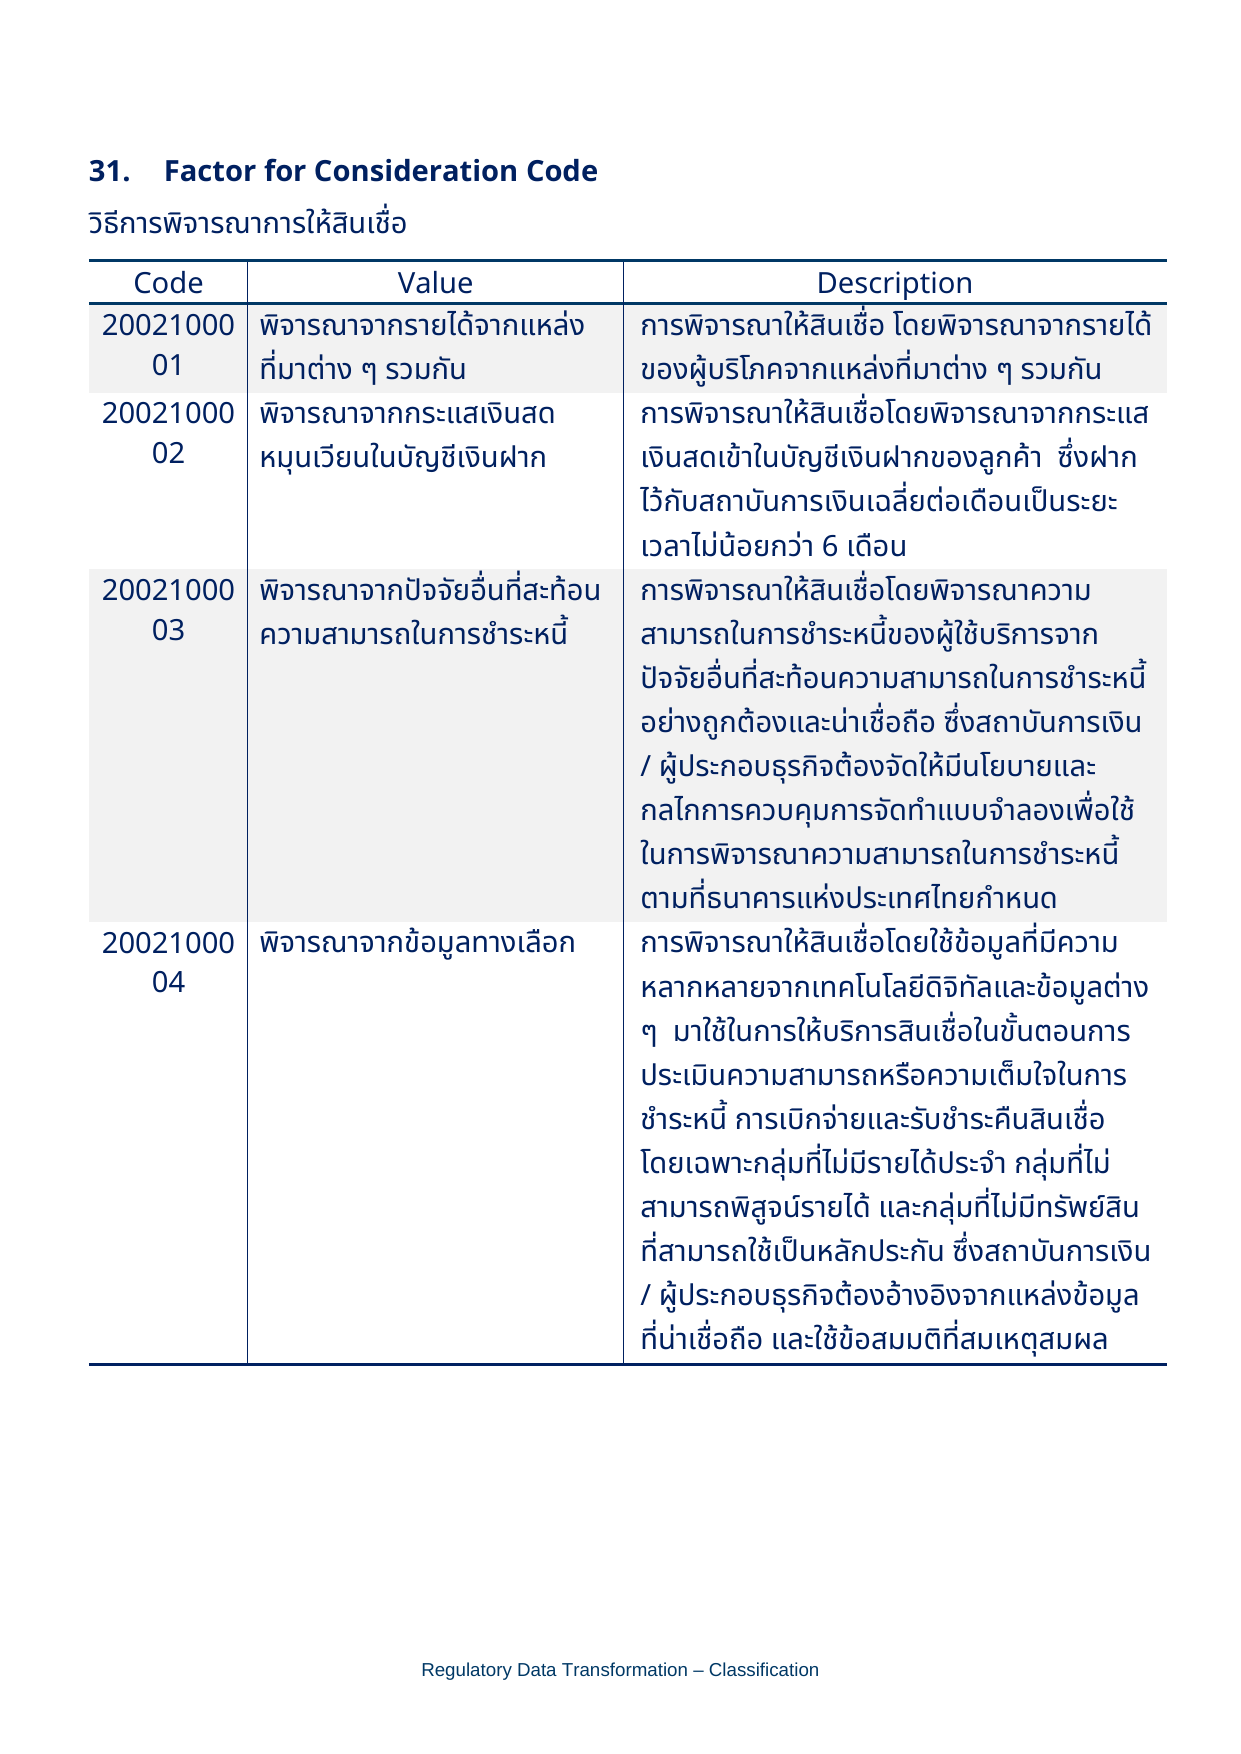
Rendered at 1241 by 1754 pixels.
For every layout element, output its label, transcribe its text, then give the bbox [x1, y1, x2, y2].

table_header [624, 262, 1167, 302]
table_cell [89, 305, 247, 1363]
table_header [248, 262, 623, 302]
subtitle Factor for Consideration Code [89, 150, 1152, 190]
text วิธีการพิจารณาการให้สินเชื่อ [89, 202, 1152, 246]
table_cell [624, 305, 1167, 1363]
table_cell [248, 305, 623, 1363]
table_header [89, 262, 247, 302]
